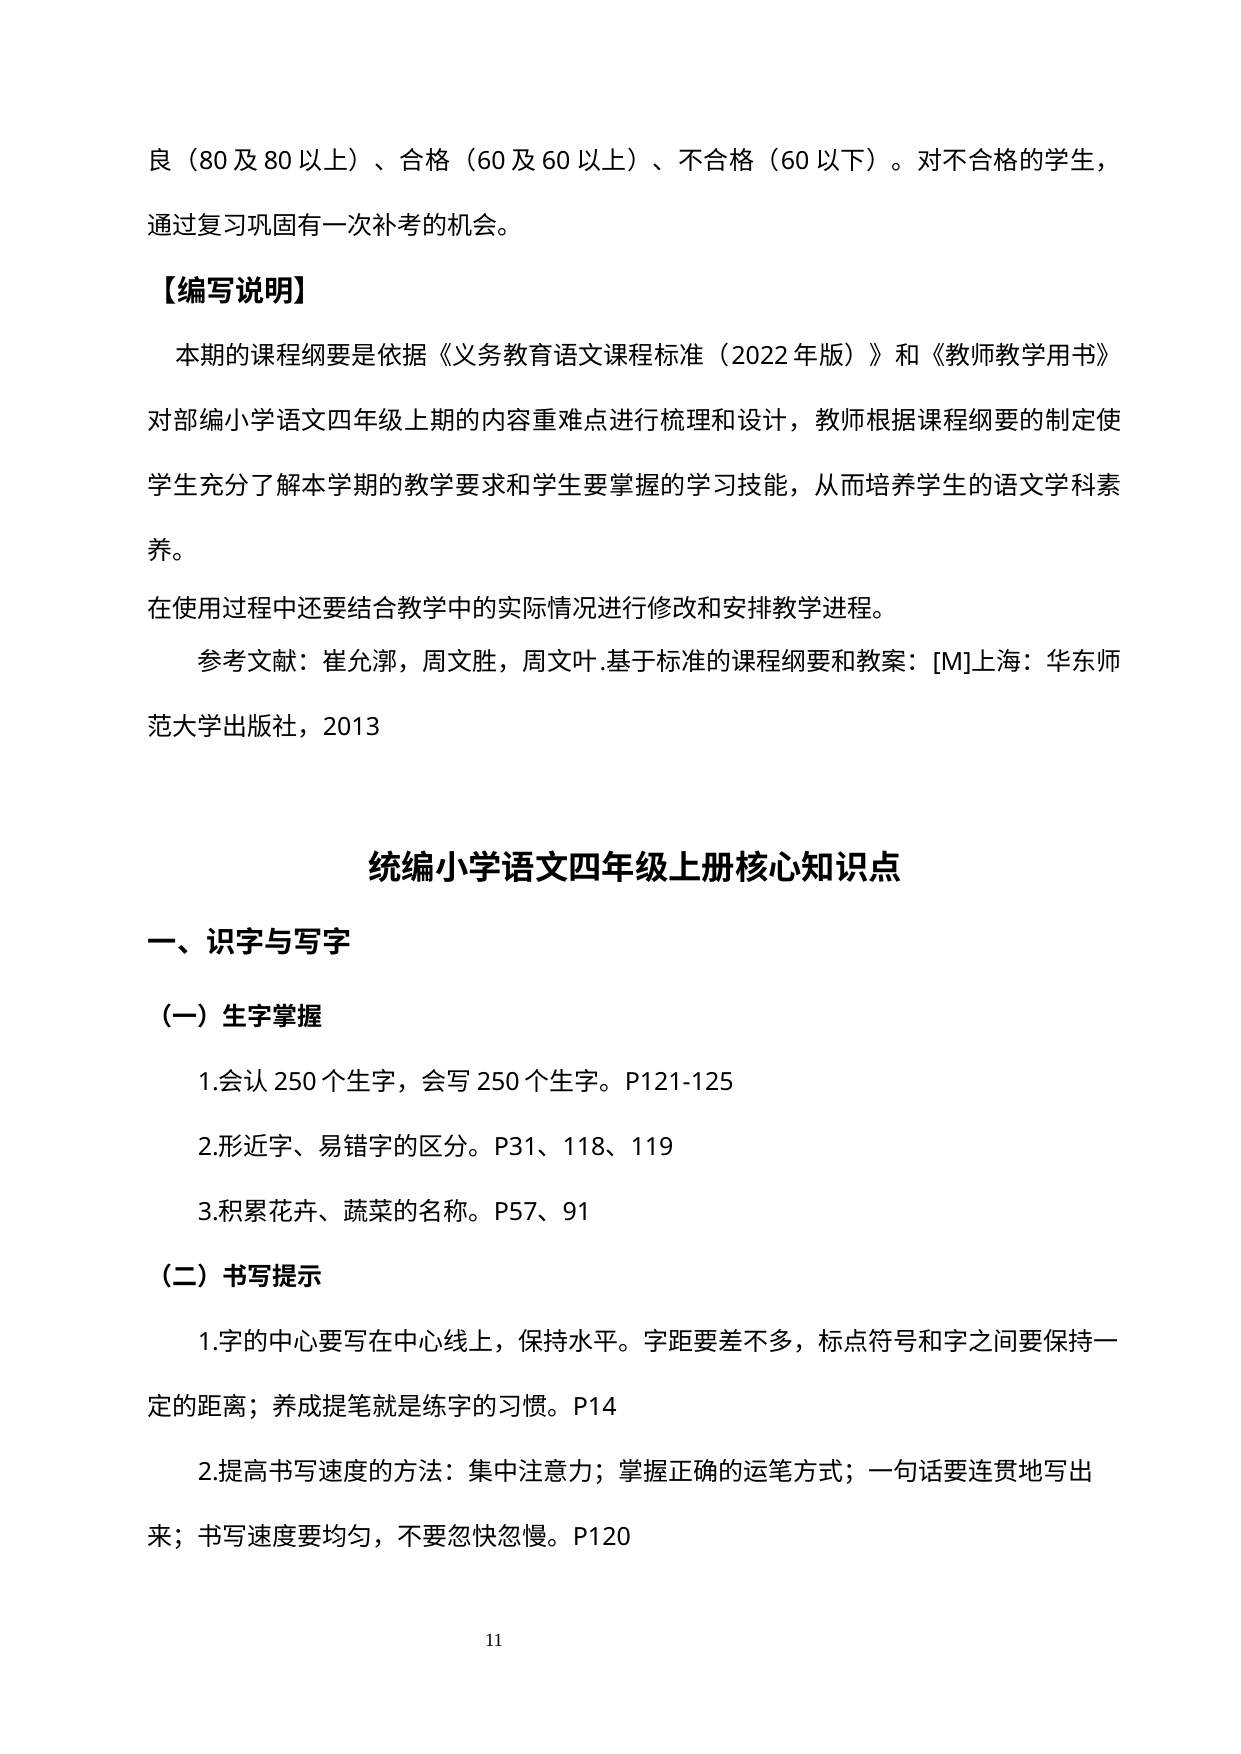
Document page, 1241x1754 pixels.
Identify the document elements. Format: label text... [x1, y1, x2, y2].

text 参考文献：崔允漷，周文胜，周文叶.基于标准的课程纲要和教案：[M]上海：华东师范大学出版社，2013 [148, 627, 1122, 757]
subtitle 识字与写字 [148, 908, 1122, 973]
list （一）生字掌握 [148, 982, 1122, 1047]
text 1.会认250个生字，会写250个生字。P121-125 [148, 1047, 1122, 1112]
text 2.形近字、易错字的区分。P31、118、119 [148, 1112, 1122, 1177]
text 本期的课程纲要是依据《义务教育语文课程标准（2022年版）》和《教师教学用书》对部编小学语文四年级上期的内容重难点进行梳理和设计，教师根据课程纲要的制定使学生充分了解本学期的教学要求和学生要掌握的学习技能，从而培养学生的语文学科素养。 [148, 321, 1122, 581]
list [148, 126, 1122, 256]
text （二）书写提示 [148, 1242, 1122, 1307]
subtitle 统编小学语文四年级上册核心知识点 [148, 832, 1122, 897]
text 3.积累花卉、蔬菜的名称。P57、91 [148, 1177, 1122, 1242]
text 2.提高书写速度的方法：集中注意力；掌握正确的运笔方式；一句话要连贯地写出来；书写速度要均匀，不要忽快忽慢。P120 [148, 1437, 1122, 1567]
text 1.字的中心要写在中心线上，保持水平。字距要差不多，标点符号和字之间要保持一定的距离；养成提笔就是练字的习惯。P14 [148, 1307, 1122, 1437]
text 在使用过程中还要结合教学中的实际情况进行修改和安排教学进程。 [148, 581, 1122, 627]
list 【编写说明】 [148, 256, 1122, 321]
